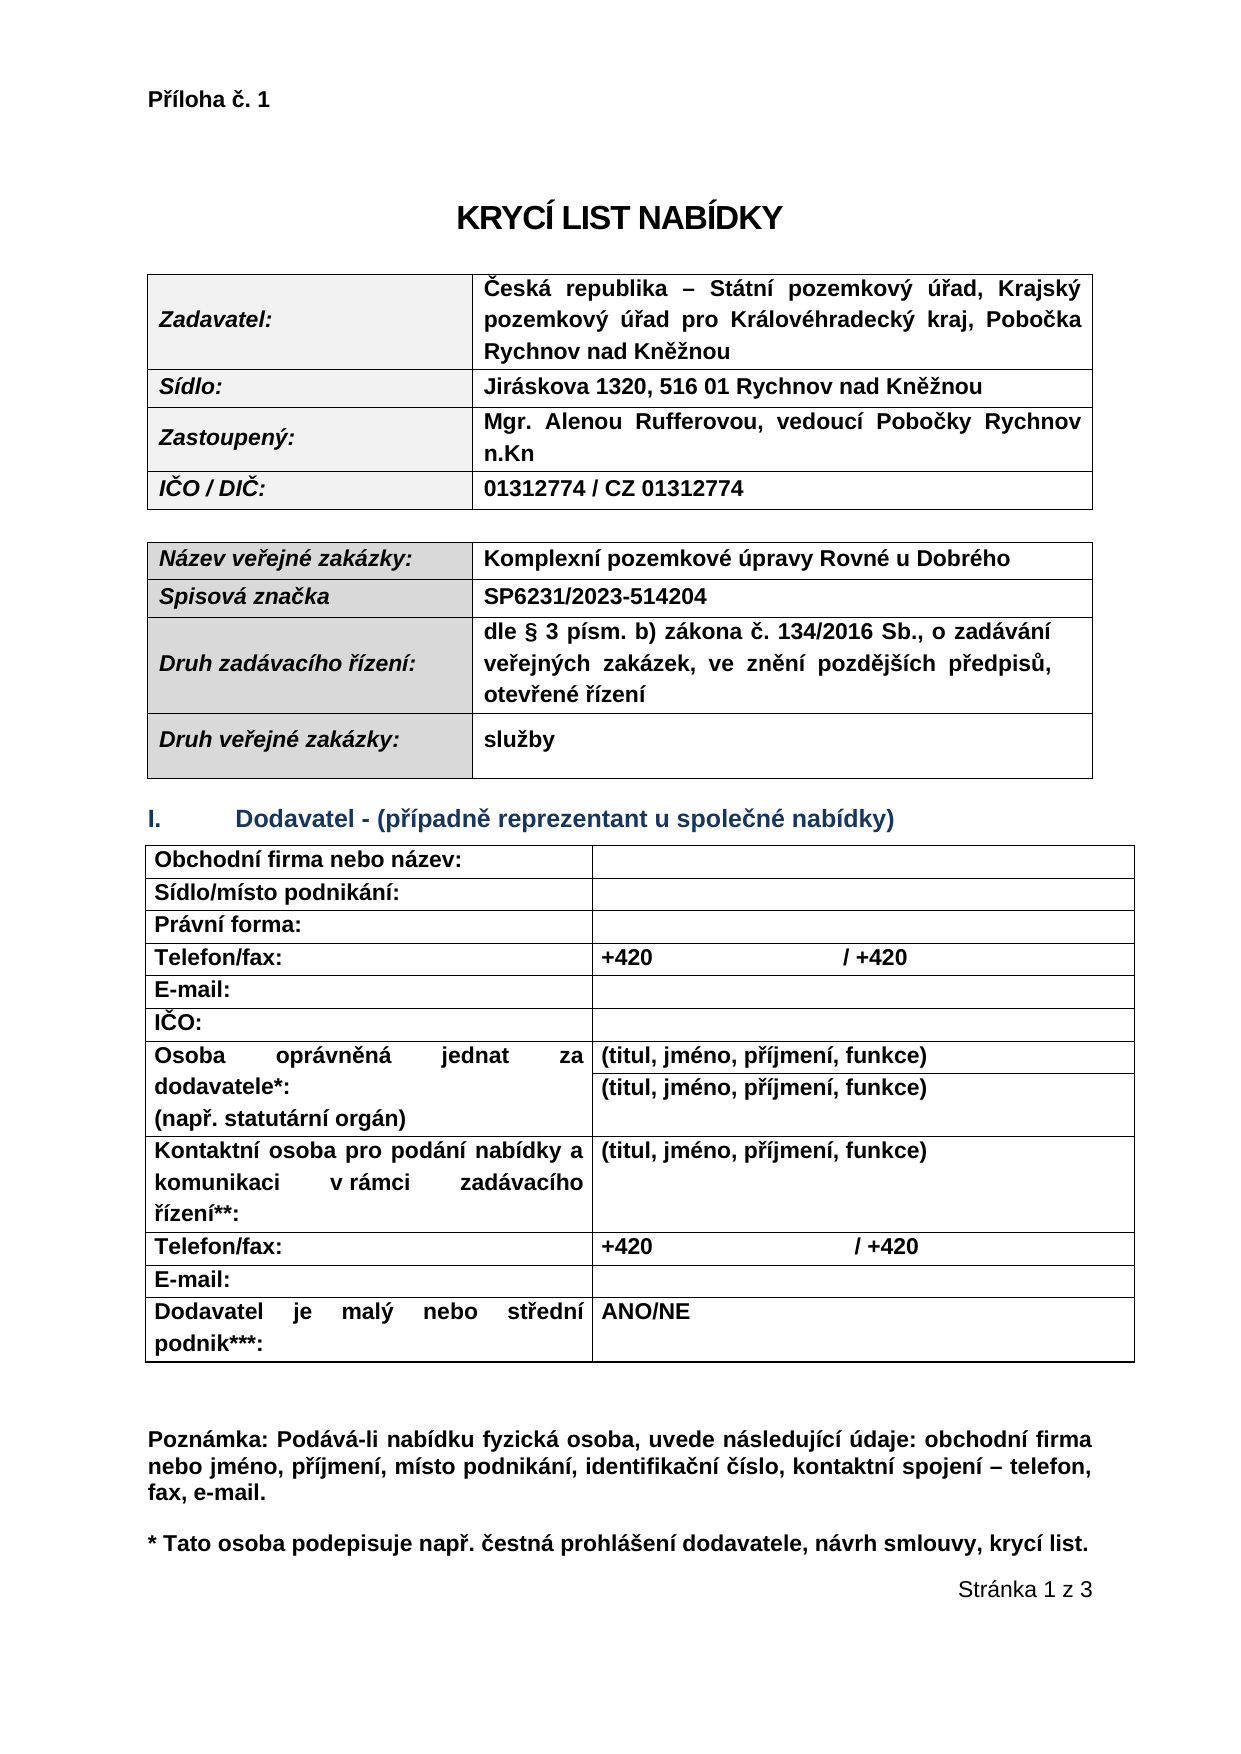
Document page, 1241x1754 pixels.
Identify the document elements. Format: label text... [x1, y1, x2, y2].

table_cell Sídlo/místo podnikání: [146, 879, 592, 910]
text Poznámka: Podává-li nabídku fyzická osoba, uvede následující údaje: obchodní firma nebo jméno, příjmení, místo podnikání, identifikační číslo, kontaktní spojení – telefon, fax, e-mail. [148, 1426, 1093, 1505]
text * Tato osoba podepisuje např. čestná prohlášení dodavatele, návrh smlouvy, krycí list. [148, 1530, 1093, 1557]
table_cell Jiráskova 1320, 516 01 Rychnov nad Kněžnou [473, 370, 1092, 407]
table_cell (titul, jméno, příjmení, funkce) [593, 1042, 1134, 1073]
table_cell služby [473, 714, 1092, 778]
table_cell [593, 1009, 1134, 1041]
table_header Komplexní pozemkové úpravy Rovné u Dobrého [473, 543, 1092, 579]
table_cell Sídlo: [148, 370, 472, 407]
table_cell Právní forma: [146, 911, 592, 943]
table_header Česká republika – Státní pozemkový úřad, Krajský pozemkový úřad pro Královéhradecký kraj, Pobočka Rychnov nad Kněžnou [473, 275, 1092, 369]
table_cell +420 / +420 [593, 944, 1134, 975]
table_cell Spisová značka [148, 580, 472, 617]
table_cell 01312774 / CZ 01312774 [473, 472, 1092, 509]
table_cell Kontaktní osoba pro podání nabídky a komunikaci v rámci zadávacího řízení**: [146, 1137, 592, 1232]
table_cell [593, 976, 1134, 1008]
subtitle Dodavatel - (případně reprezentant u společné nabídky) [148, 804, 1093, 832]
table_header Zadavatel: [148, 275, 472, 369]
table_cell [593, 1266, 1134, 1297]
table_cell Zastoupený: [148, 408, 472, 471]
table_header Obchodní firma nebo název: [146, 846, 592, 877]
table_cell Dodavatel je malý nebo střední podnik***: [146, 1298, 592, 1361]
table_header [593, 846, 1134, 877]
table_cell Telefon/fax: [146, 1233, 592, 1264]
table_cell E-mail: [146, 976, 592, 1008]
table_cell IČO / DIČ: [148, 472, 472, 509]
table_cell Osoba oprávněná jednat za dodavatele*: (např. statutární orgán) [146, 1042, 592, 1136]
table_cell Druh veřejné zakázky: [148, 714, 472, 778]
table_cell [593, 911, 1134, 943]
table_cell Telefon/fax: [146, 944, 592, 975]
table_cell ANO/NE [593, 1298, 1134, 1361]
table_cell (titul, jméno, příjmení, funkce) [593, 1074, 1134, 1136]
title Krycí list nabídky [148, 198, 1093, 236]
table_cell dle § 3 písm. b) zákona č. 134/2016 Sb., o zadávání veřejných zakázek, ve znění pozdějších předpisů, otevřené řízení [473, 618, 1092, 713]
table_cell E-mail: [146, 1266, 592, 1297]
table_cell Druh zadávacího řízení: [148, 618, 472, 713]
table_header Název veřejné zakázky: [148, 543, 472, 579]
table_cell Mgr. Alenou Rufferovou, vedoucí Pobočky Rychnov n.Kn [473, 408, 1092, 471]
table_cell +420 / +420 [593, 1233, 1134, 1264]
table_cell IČO: [146, 1009, 592, 1041]
table_cell SP6231/2023-514204 [473, 580, 1092, 617]
table_cell [593, 879, 1134, 910]
table_cell (titul, jméno, příjmení, funkce) [593, 1137, 1134, 1232]
